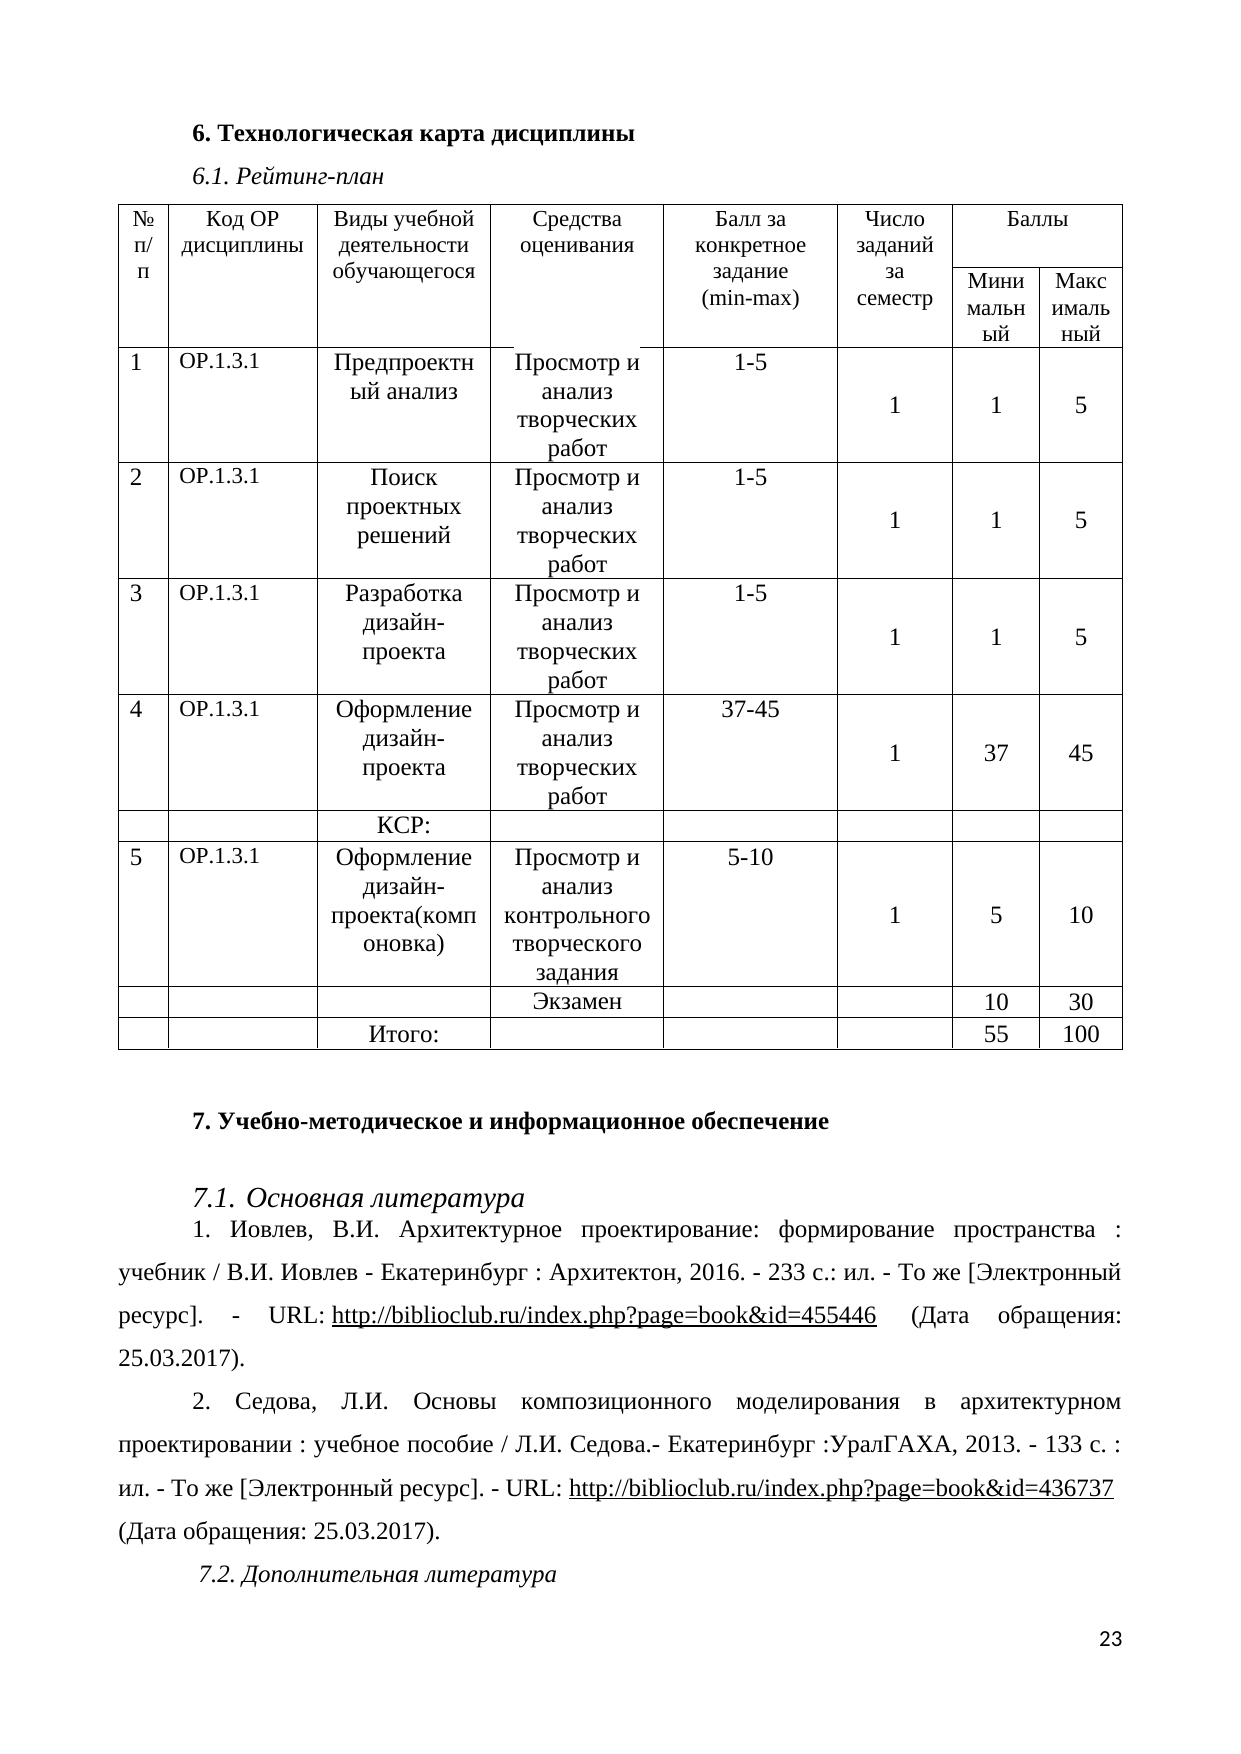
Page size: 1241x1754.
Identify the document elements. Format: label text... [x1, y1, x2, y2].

table_cell 2 [119, 463, 168, 577]
table_cell ОР.1.3.1 [169, 579, 317, 693]
table_cell Разработка дизайн-проекта [318, 579, 490, 693]
table_cell 1 [953, 348, 1039, 462]
table_cell 5-10 [664, 842, 837, 986]
table_cell 1-5 [664, 579, 837, 693]
table_cell 5 [953, 842, 1039, 986]
table_cell 5 [119, 842, 168, 986]
table_cell [838, 987, 952, 1017]
table_cell Предпроектный анализ [318, 348, 490, 462]
table_cell 5 [1040, 348, 1122, 462]
table_header Код ОР дисциплины [169, 205, 317, 346]
table_cell [119, 1018, 168, 1048]
table_header Балл за конкретное задание (min-max) [664, 205, 837, 346]
table_cell 1 [838, 695, 952, 809]
table_cell [119, 987, 168, 1017]
table_cell [664, 1018, 837, 1048]
table_header Число заданий за семестр [838, 205, 952, 346]
table_cell 45 [1040, 695, 1122, 809]
table_cell [838, 811, 952, 841]
table_cell Просмотр и анализ творческих работ [491, 348, 663, 462]
table_cell Экзамен [491, 987, 663, 1017]
table_cell 1 [838, 348, 952, 462]
table_cell Максимальный [1040, 268, 1122, 346]
text 2. Седова, Л.И. Основы композиционного моделирования в архитектурном проектировании : учебное пособие / Л.И. Седова.- Екатеринбург :УралГАХА, 2013. - 133 с. : ил. - То же [Электронный ресурс]. - URL: http://biblioclub.ru/index.php?page=book&id=436737 (Дата обращения: 25.03.2017). [118, 1386, 1122, 1544]
table_cell 1 [119, 348, 168, 462]
table_cell 1-5 [664, 348, 837, 462]
table_cell [1040, 811, 1122, 841]
table_cell [169, 1018, 317, 1048]
table_cell ОР.1.3.1 [169, 463, 317, 577]
table_cell Оформление дизайн-проекта [318, 695, 490, 809]
table_cell 10 [953, 987, 1039, 1017]
table_cell 1 [953, 463, 1039, 577]
text 7.1. Основная литература [118, 1179, 1122, 1214]
table_cell [664, 811, 837, 841]
table_cell 30 [1040, 987, 1122, 1017]
table_cell ОР.1.3.1 [169, 842, 317, 986]
table_cell Оформление дизайн-проекта(компоновка) [318, 842, 490, 986]
table_cell 1 [953, 579, 1039, 693]
table_cell 4 [119, 695, 168, 809]
table_header Баллы [953, 205, 1122, 267]
table_cell 5 [1040, 579, 1122, 693]
table_cell 1 [838, 842, 952, 986]
table_cell 1 [838, 579, 952, 693]
table_cell 10 [1040, 842, 1122, 986]
table_cell 100 [1040, 1018, 1122, 1048]
table_cell Просмотр и анализ контрольного творческого задания [491, 842, 663, 986]
table_cell [838, 1018, 952, 1048]
table_header № п/п [119, 205, 168, 346]
text 6. Технологическая карта дисциплины [118, 118, 1122, 147]
table_cell [119, 811, 168, 841]
table_cell Поиск проектных решений [318, 463, 490, 577]
text 7.2. Дополнительная литература [118, 1559, 1122, 1588]
table_cell ОР.1.3.1 [169, 348, 317, 462]
table_cell Просмотр и анализ творческих работ [607, 579, 663, 693]
table_cell [953, 811, 1039, 841]
table_cell [491, 1018, 663, 1048]
table_cell [318, 987, 490, 1017]
table_cell Итого: [318, 1018, 490, 1048]
table_cell Просмотр и анализ творческих работ [607, 695, 663, 809]
table_cell Минимальный [953, 268, 1039, 346]
table_cell 1-5 [664, 463, 837, 577]
table_cell 5 [1040, 463, 1122, 577]
table_cell 55 [953, 1018, 1039, 1048]
table_cell Просмотр и анализ творческих работ [491, 695, 547, 809]
text 1. Иовлев, В.И. Архитектурное проектирование: формирование пространства : учебник / В.И. Иовлев - Екатеринбург : Архитектон, 2016. - 233 с.: ил. - То же [Электронный ресурс]. - URL: http://biblioclub.ru/index.php?page=book&id=455446 (Дата обращения: 25.03.2017). [118, 1214, 1122, 1372]
table_cell Просмотр и анализ творческих работ [607, 463, 663, 577]
table_cell КСР: [318, 811, 490, 841]
table_cell [169, 811, 317, 841]
table_cell [664, 987, 837, 1017]
table_cell [169, 987, 317, 1017]
table_cell [491, 811, 663, 841]
table_cell 37 [953, 695, 1039, 809]
text 7. Учебно-методическое и информационное обеспечение [118, 1106, 1122, 1135]
table_cell 3 [119, 579, 168, 693]
table_cell 1 [838, 463, 952, 577]
table_cell ОР.1.3.1 [169, 695, 317, 809]
text 6.1. Рейтинг-план [118, 161, 1122, 190]
table_header Виды учебной деятельности обучающегося [318, 205, 490, 346]
table_cell 37-45 [664, 695, 837, 809]
table_cell Просмотр и анализ творческих работ [491, 579, 547, 693]
table_header Средства оценивания [491, 205, 663, 346]
table_cell Просмотр и анализ творческих работ [491, 463, 547, 577]
